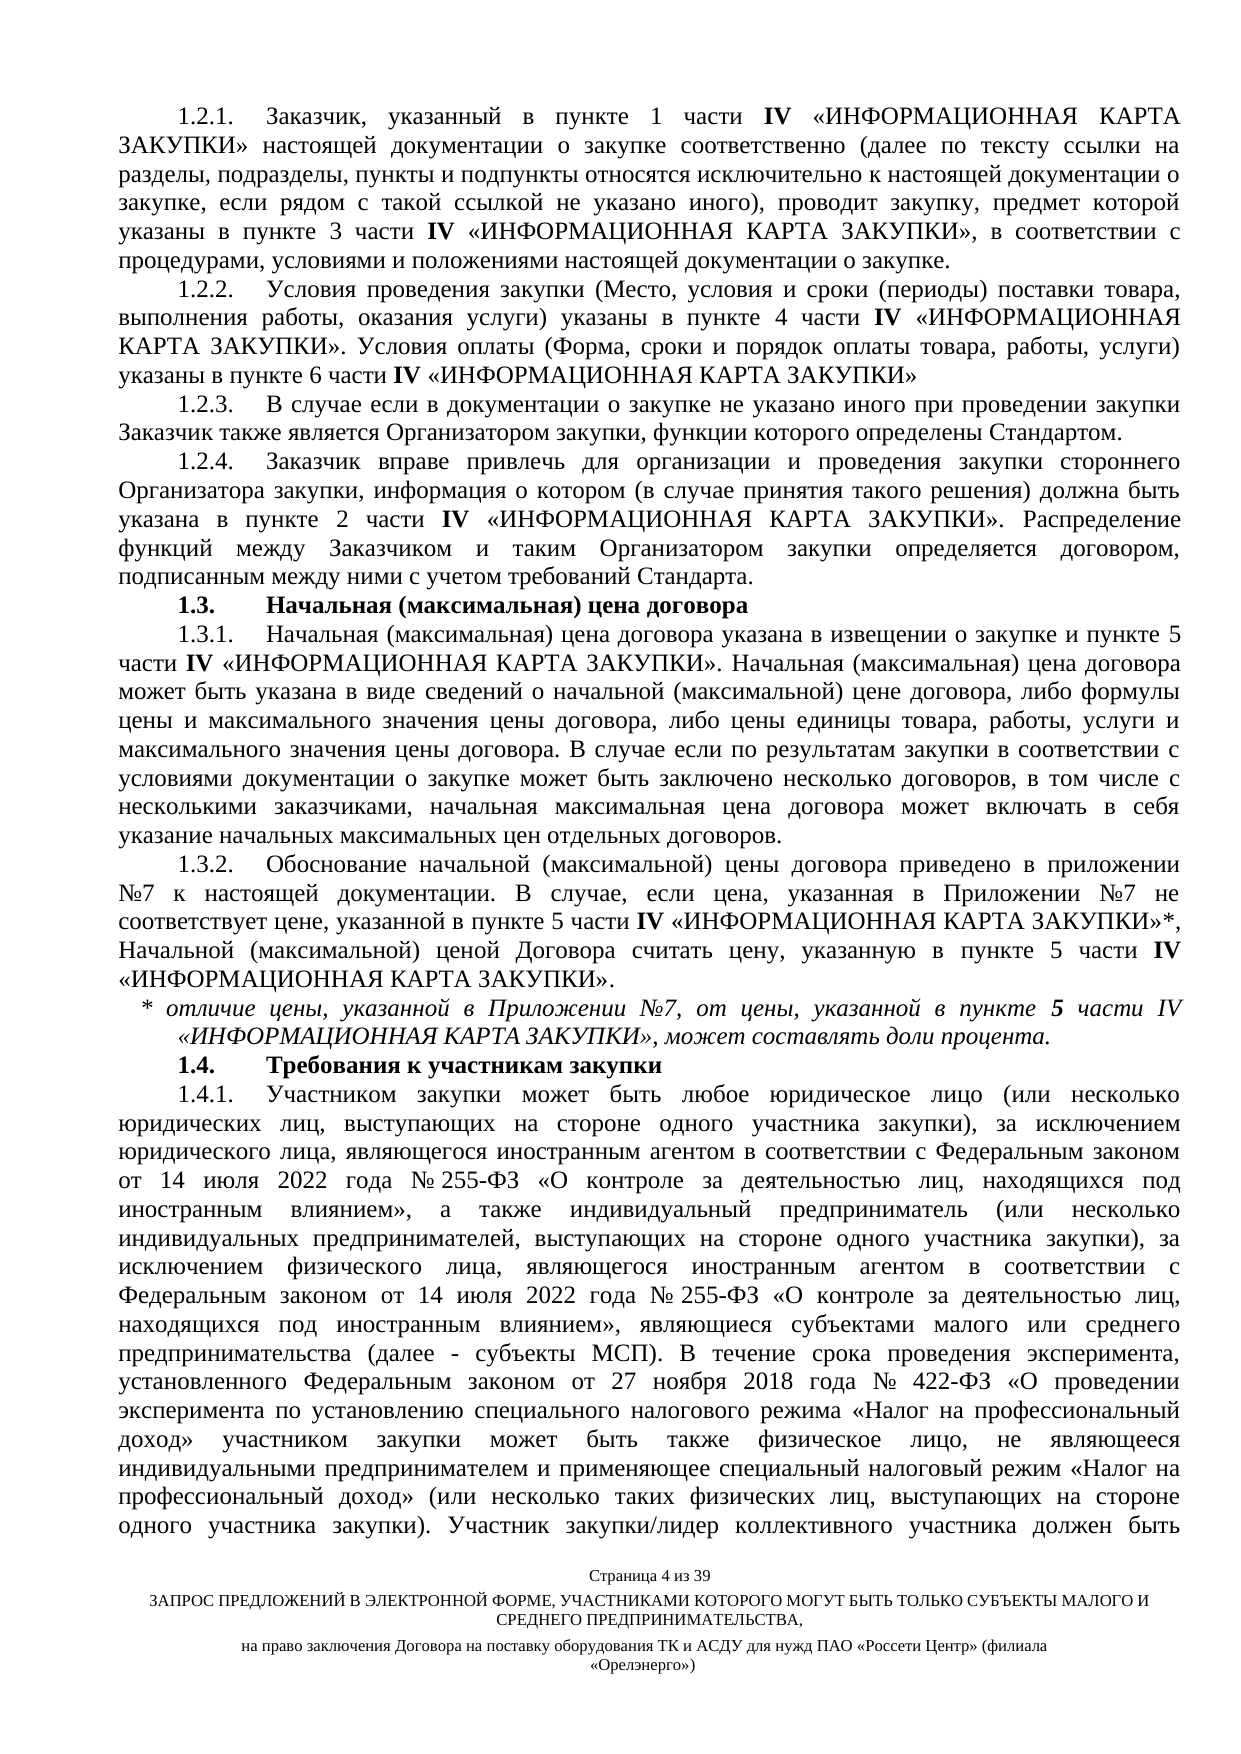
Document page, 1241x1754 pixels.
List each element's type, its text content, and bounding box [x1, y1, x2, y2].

subtitle Начальная (максимальная) цена договора [118, 590, 1181, 619]
subtitle Обоснование начальной (максимальной) цены договора приведено в приложении №7 к настоящей документации. В случае, если цена, указанная в Приложении №7 не соответствует цене, указанной в пункте 5 части IV «ИНФОРМАЦИОННАЯ КАРТА ЗАКУПКИ»*, Начальной (максимальной) ценой Договора считать цену, указанную в пункте 5 части IV «ИНФОРМАЦИОННАЯ КАРТА ЗАКУПКИ». [118, 849, 1181, 993]
subtitle Начальная (максимальная) цена договора указана в извещении о закупке и пункте 5 части IV «ИНФОРМАЦИОННАЯ КАРТА ЗАКУПКИ». Начальная (максимальная) цена договора может быть указана в виде сведений о начальной (максимальной) цене договора, либо формулы цены и максимального значения цены договора, либо цены единицы товара, работы, услуги и максимального значения цены договора. В случае если по результатам закупки в соответствии с условиями документации о закупке может быть заключено несколько договоров, в том числе с несколькими заказчиками, начальная максимальная цена договора может включать в себя указание начальных максимальных цен отдельных договоров. [118, 619, 1181, 849]
subtitle В случае если в документации о закупке не указано иного при проведении закупки Заказчик также является Организатором закупки, функции которого определены Стандартом. [118, 389, 1181, 446]
subtitle Заказчик, указанный в пункте 1 части IV «ИНФОРМАЦИОННАЯ КАРТА ЗАКУПКИ» настоящей документации о закупке соответственно (далее по тексту ссылки на разделы, подразделы, пункты и подпункты относятся исключительно к настоящей документации о закупке, если рядом с такой ссылкой не указано иного), проводит закупку, предмет которой указаны в пункте 3 части IV «ИНФОРМАЦИОННАЯ КАРТА ЗАКУПКИ», в соответствии с процедурами, условиями и положениями настоящей документации о закупке. [118, 101, 1181, 274]
subtitle Условия проведения закупки (Место, условия и сроки (периоды) поставки товара, выполнения работы, оказания услуги) указаны в пункте 4 части IV «ИНФОРМАЦИОННАЯ КАРТА ЗАКУПКИ». Условия оплаты (Форма, сроки и порядок оплаты товара, работы, услуги) указаны в пункте 6 части IV «ИНФОРМАЦИОННАЯ КАРТА ЗАКУПКИ» [118, 274, 1181, 389]
subtitle Требования к участникам закупки [118, 1050, 1181, 1079]
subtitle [118, 1079, 1181, 1539]
subtitle Заказчик вправе привлечь для организации и проведения закупки стороннего Организатора закупки, информация о котором (в случае принятия такого решения) должна быть указана в пункте 2 части IV «ИНФОРМАЦИОННАЯ КАРТА ЗАКУПКИ». Распределение функций между Заказчиком и таким Организатором закупки определяется договором, подписанным между ними с учетом требований Стандарта. [118, 446, 1181, 590]
list * отличие цены, указанной в Приложении №7, от цены, указанной в пункте 5 части IV «ИНФОРМАЦИОННАЯ КАРТА ЗАКУПКИ», может составлять доли процента. [140, 993, 1181, 1050]
